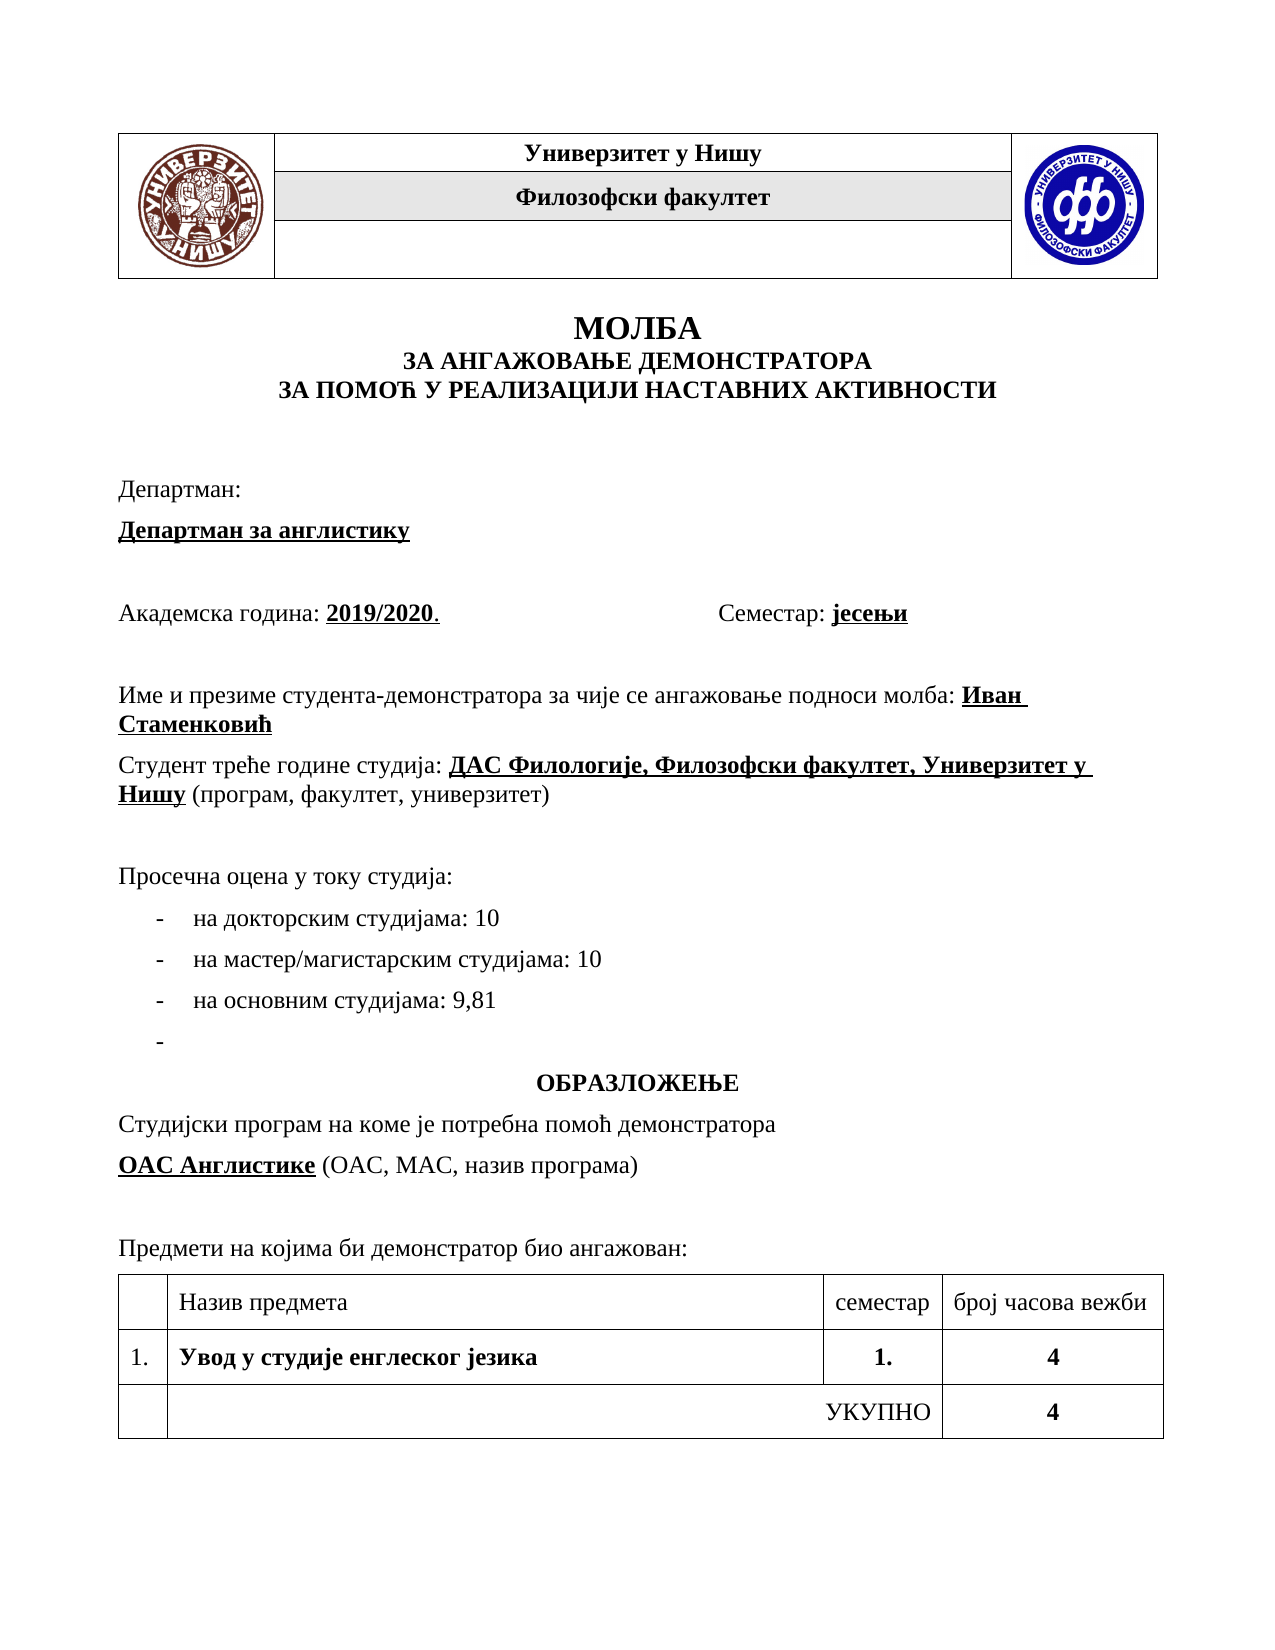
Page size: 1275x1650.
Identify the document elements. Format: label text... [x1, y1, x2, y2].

picture [1024, 145, 1144, 265]
text Департман за англистику [118, 515, 1157, 544]
table_cell 1. [119, 1330, 167, 1383]
text Име и презиме студента-демонстратора за чије се ангажовање подноси молба: Иван Стаменковић [118, 680, 1157, 738]
text Предмети на којима би демонстратор био ангажован: [118, 1233, 1157, 1261]
text Студијски програм на коме је потребна помоћ демонстратора [118, 1109, 1157, 1138]
table_cell [119, 1385, 167, 1438]
table_cell УКУПНО [168, 1385, 942, 1438]
table_cell 1. [824, 1330, 942, 1383]
table_cell 4 [943, 1385, 1163, 1438]
list на докторским студијама: 10 [156, 903, 1157, 931]
table_cell Увод у студије енглеског језика [168, 1330, 823, 1383]
text Академска година: 2019/2020. Семестар: јесењи [118, 598, 1157, 626]
table_header број часова вежби [943, 1275, 1163, 1329]
text ОБРАЗЛОЖЕЊЕ [118, 1068, 1157, 1096]
text МОЛБА [118, 308, 1157, 346]
list на основним студијама: 9,81 [156, 985, 1157, 1014]
list на мастер/магистарским студијама: 10 [156, 944, 1157, 973]
table_header Назив предмета [168, 1275, 823, 1329]
text Студент треће године студија: ДАС Филологије, Филозофски факултет, Универзитет у Нишу (програм, факултет, универзитет) [118, 750, 1157, 808]
table_header семестар [824, 1275, 942, 1329]
text ОАС Англистике (ОАС, МАС, назив програма) [118, 1150, 1157, 1179]
table_cell 4 [943, 1330, 1163, 1383]
text Департман: [118, 474, 1157, 503]
picture [134, 142, 267, 272]
text Просечна оцена у току студија: [118, 861, 1157, 890]
text ЗА ПОМОЋ У РЕАЛИЗАЦИЈИ НАСТАВНИХ АКТИВНОСТИ [118, 375, 1157, 404]
table_header [119, 1275, 167, 1329]
text ЗА АНГАЖОВАЊЕ ДЕМОНСТРАТОРА [118, 346, 1157, 375]
